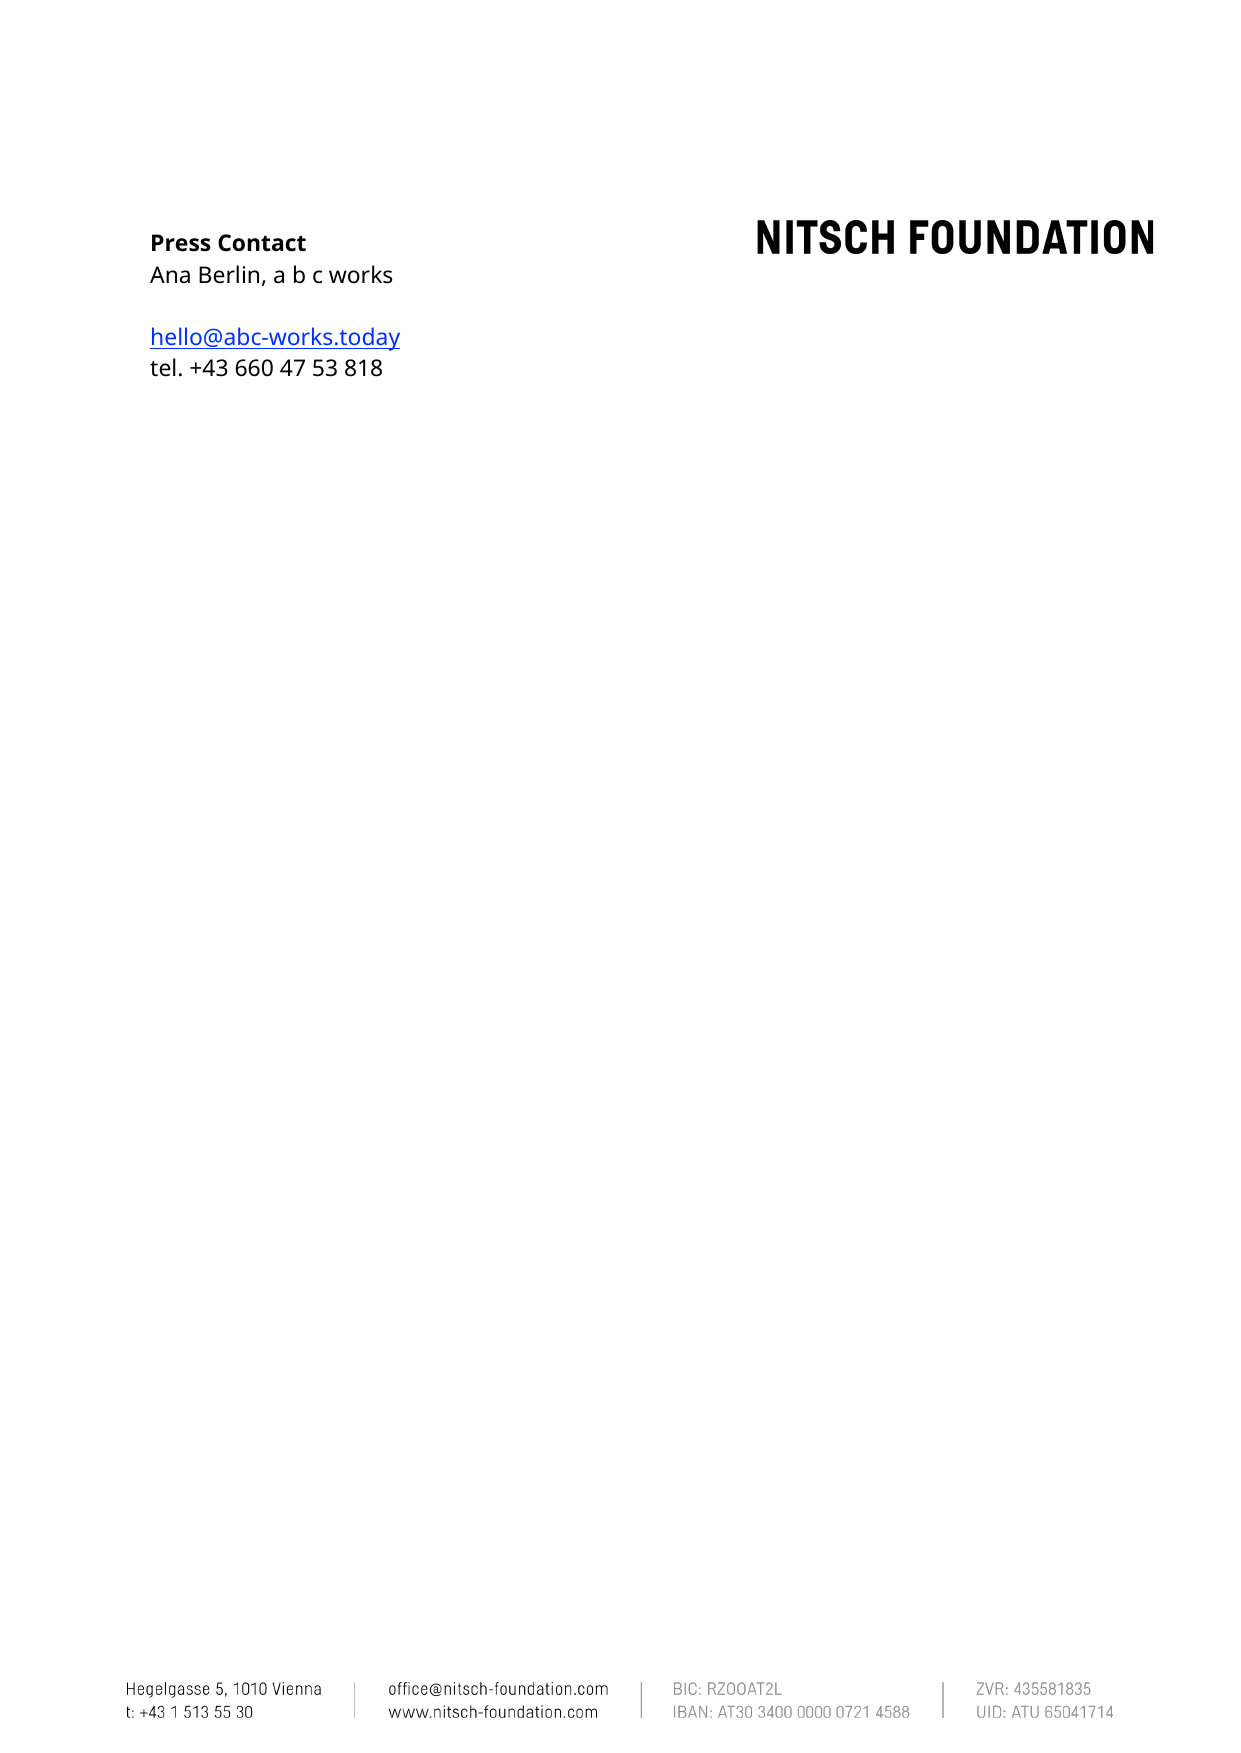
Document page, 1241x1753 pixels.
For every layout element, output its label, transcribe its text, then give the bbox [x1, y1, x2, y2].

picture [126, 1682, 1113, 1718]
text Press Contact Ana Berlin, a b c works hello@abc-works.today tel. +43 660 47 53 818 [150, 227, 1090, 384]
picture [757, 220, 1154, 254]
